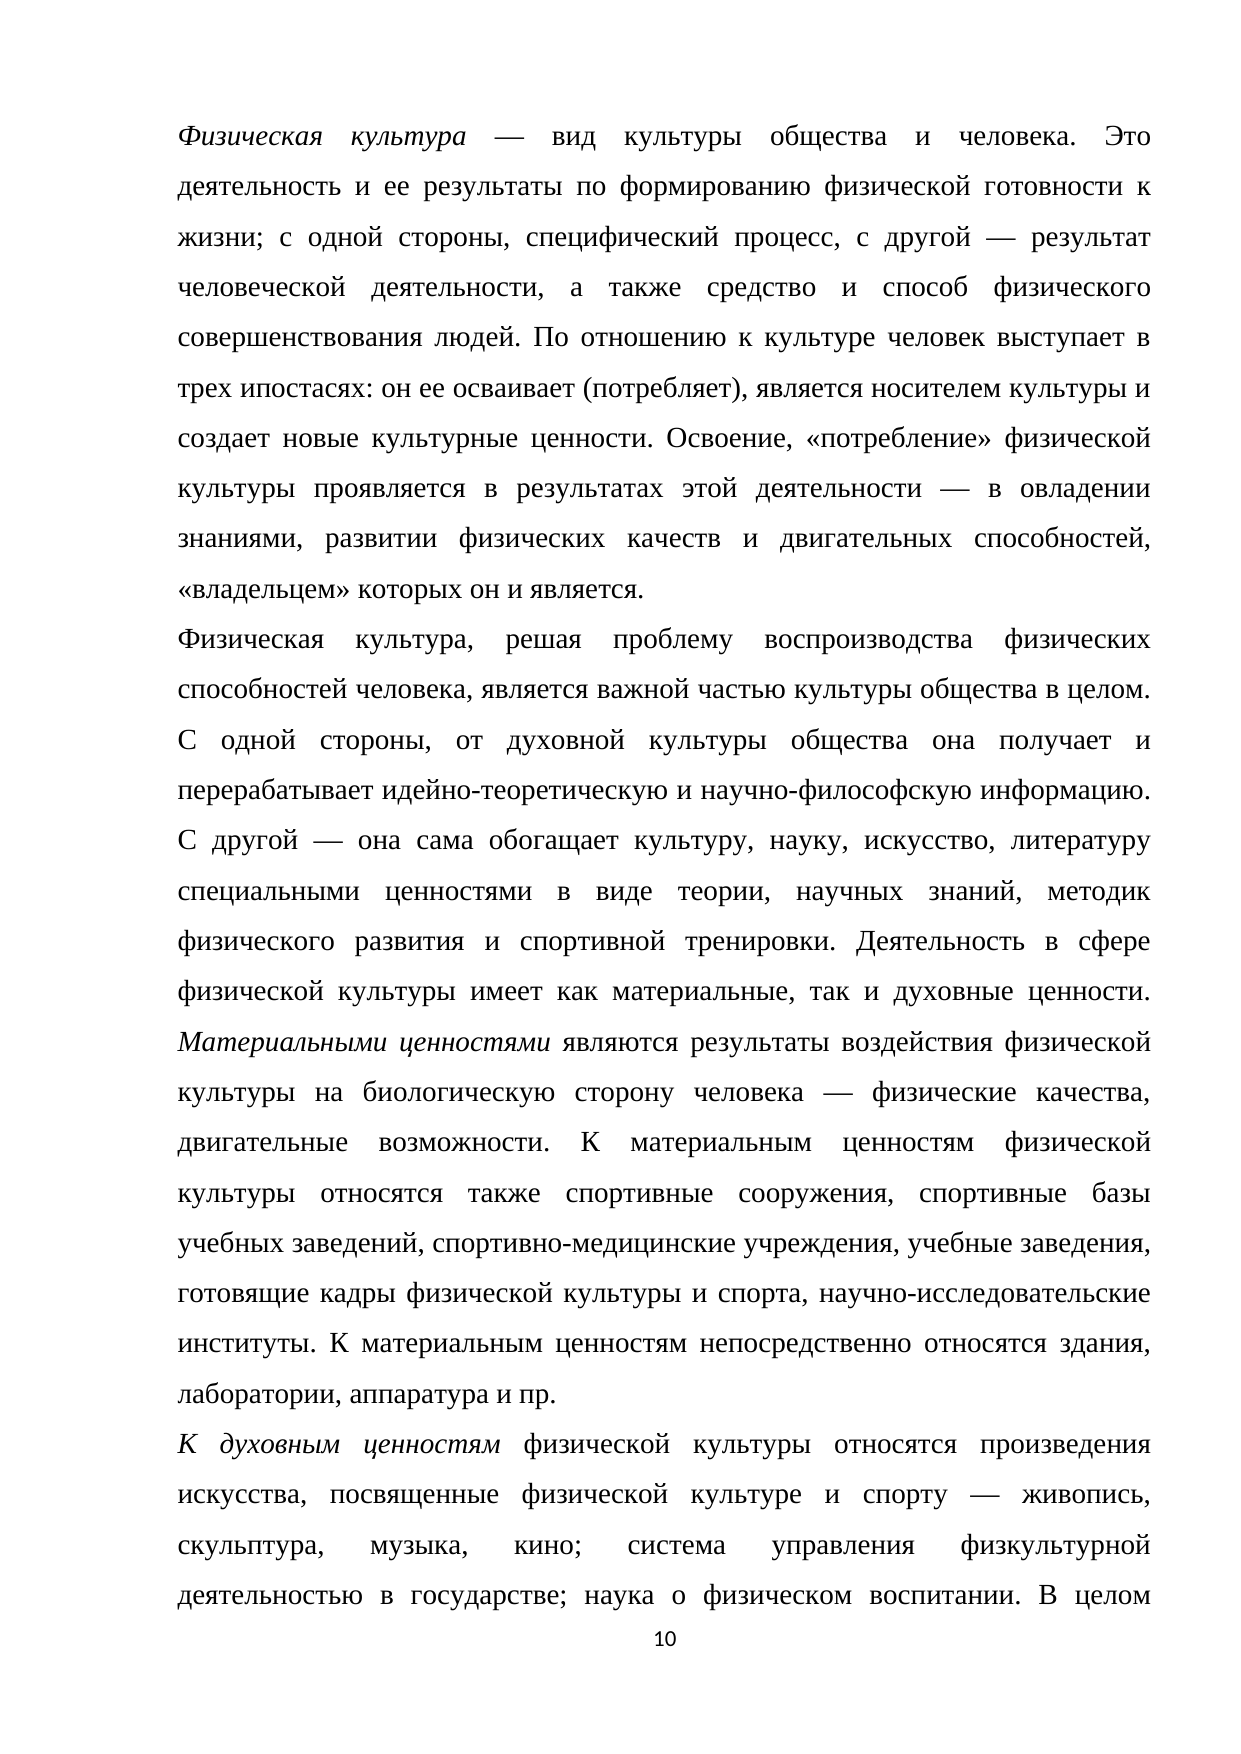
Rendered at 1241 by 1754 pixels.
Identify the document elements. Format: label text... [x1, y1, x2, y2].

text Физическая культура, решая проблему воспроизводства физических способностей человека, является важной частью культуры общества в целом. С одной стороны, от духовной культуры общества она получает и перерабатывает идейно-теоретическую и научно-философскую информацию. С другой — она сама обогащает культуру, науку, искусство, литературу специальными ценностями в виде теории, научных знаний, методик физического развития и спортивной тренировки. Деятельность в сфере физической культуры имеет как материальные, так и духовные ценности. Материальными ценностями являются результаты воздействия физической культуры на биологическую сторону человека — физические качества, двигательные возможности. К материальным ценностям физической культуры относятся также спортивные сооружения, спортивные базы учебных заведений, спортивно-медицинские учреждения, учебные заведения, готовящие кадры физической культуры и спорта, научно-исследовательские институты. К материальным ценностям непосредственно относятся здания, лаборатории, аппаратура и пр. [177, 621, 1152, 1409]
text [177, 1426, 1152, 1611]
text Физическая культура — вид культуры общества и человека. Это деятельность и ее результаты по формированию физической готовности к жизни; с одной стороны, специфический процесс, с другой — результат человеческой деятельности, а также средство и способ физического совершенствования людей. По отношению к культуре человек выступает в трех ипостасях: он ее осваивает (потребляет), является носителем культуры и создает новые культурные ценности. Освоение, «потребление» физической культуры проявляется в результатах этой деятельности — в овладении знаниями, развитии физических качеств и двигательных способностей, «владельцем» которых он и является. [177, 118, 1152, 604]
